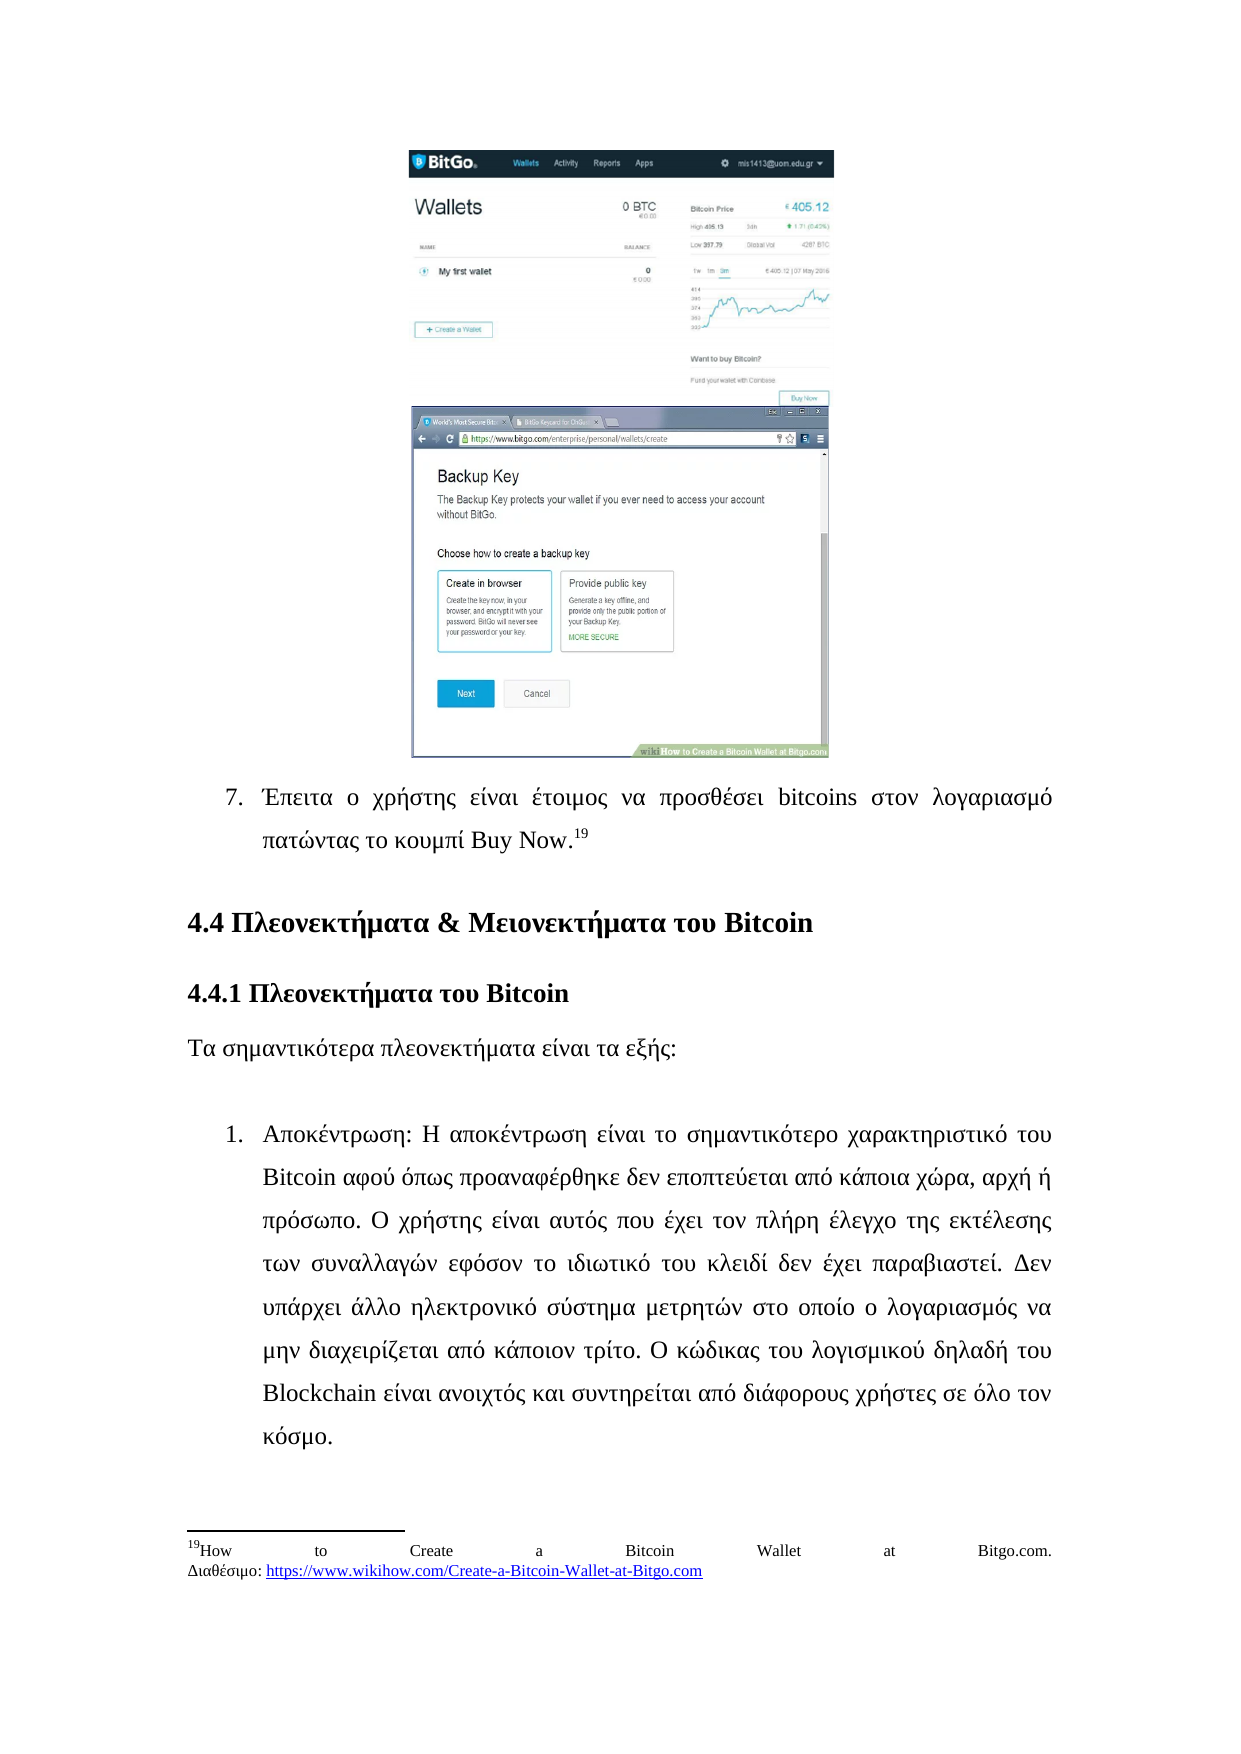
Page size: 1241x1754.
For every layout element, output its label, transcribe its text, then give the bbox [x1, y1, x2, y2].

text Τα σημαντικότερα πλεονεκτήματα είναι τα εξής: [187, 1033, 1053, 1062]
picture [379, 150, 861, 758]
subtitle Πλεονεκτήματα του Bitcoin [187, 977, 1053, 1008]
subtitle Πλεονεκτήματα & Μειονεκτήματα του Bitcoin [187, 906, 1053, 939]
list Έπειτα ο χρήστης είναι έτοιμος να προσθέσει bitcoins στον λογαριασμό πατώντας το κουμπί Buy Now. [225, 782, 1053, 854]
list Αποκέντρωση: H αποκέντρωση είναι το σημαντικότερο χαρακτηριστικό του Βitcoin αφού όπως προαναφέρθηκε δεν εποπτεύεται από κάποια χώρα, αρχή ή πρόσωπο. Ο χρήστης είναι αυτός που έχει τον πλήρη έλεγχο της εκτέλεσης των συναλλαγών εφόσον το ιδιωτικό του κλειδί δεν έχει παραβιαστεί. Δεν υπάρχει άλλο ηλεκτρονικό σύστημα μετρητών στο οποίο ο λογαριασμός να μην διαχειρίζεται από κάποιον τρίτο. Ο κώδικας του λογισμικού δηλαδή του Blockchain είναι ανοιχτός και συντηρείται από διάφορους χρήστες σε όλο τον κόσμο. [225, 1119, 1053, 1450]
